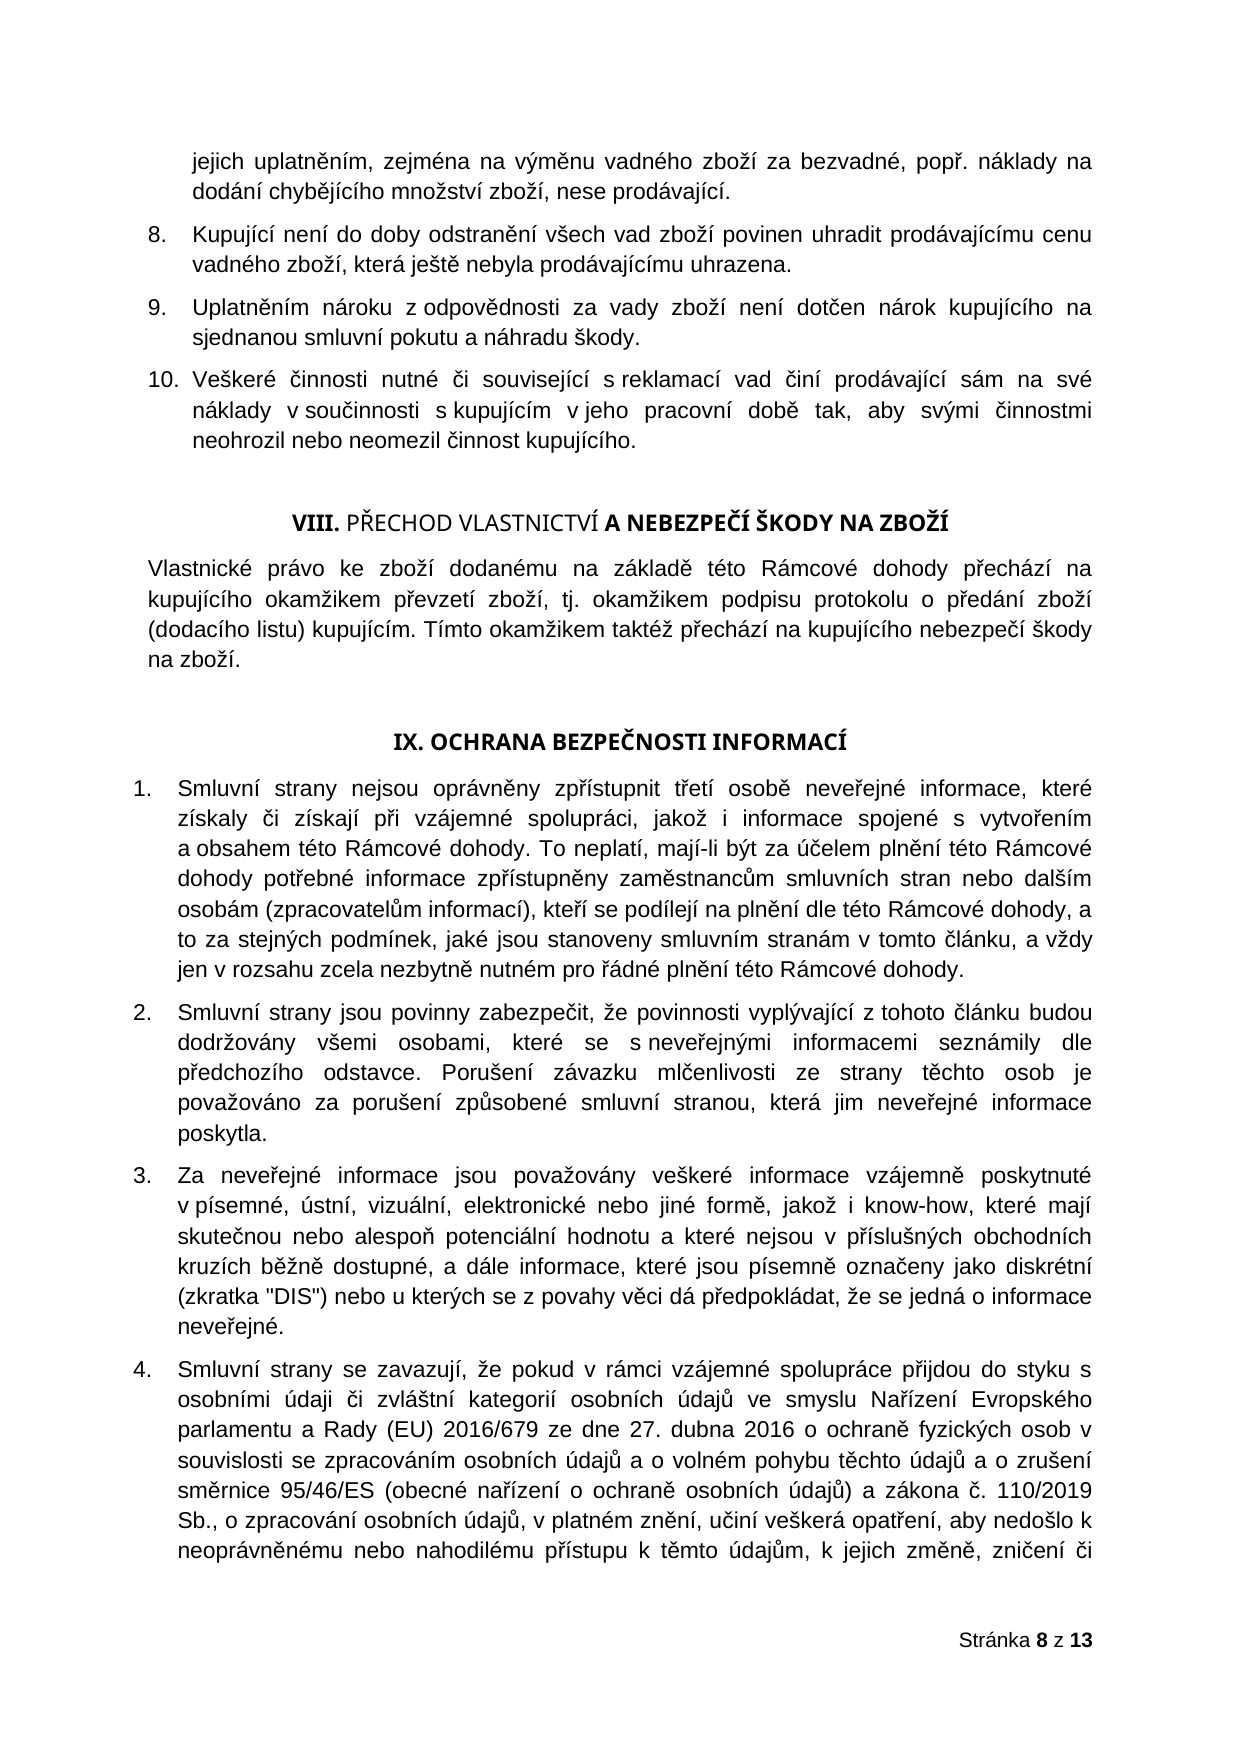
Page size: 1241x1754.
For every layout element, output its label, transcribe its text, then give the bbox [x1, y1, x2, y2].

list Smluvní strany nejsou oprávněny zpřístupnit třetí osobě neveřejné informace, které získaly či získají při vzájemné spolupráci, jakož i informace spojené s vytvořením a obsahem této Rámcové dohody. To neplatí, mají-li být za účelem plnění této Rámcové dohody potřebné informace zpřístupněny zaměstnancům smluvních stran nebo dalším osobám (zpracovatelům informací), kteří se podílejí na plnění dle této Rámcové dohody, a to za stejných podmínek, jaké jsou stanoveny smluvním stranám v tomto článku, a vždy jen v rozsahu zcela nezbytně nutném pro řádné plnění této Rámcové dohody. [133, 775, 1093, 982]
list Za neveřejné informace jsou považovány veškeré informace vzájemně poskytnuté v písemné, ústní, vizuální, elektronické nebo jiné formě, jakož i know-how, které mají skutečnou nebo alespoň potenciální hodnotu a které nejsou v příslušných obchodních kruzích běžně dostupné, a dále informace, které jsou písemně označeny jako diskrétní (zkratka "DIS") nebo u kterých se z povahy věci dá předpokládat, že se jedná o informace neveřejné. [133, 1162, 1093, 1339]
list Kupující není do doby odstranění všech vad zboží povinen uhradit prodávajícímu cenu vadného zboží, která ještě nebyla prodávajícímu uhrazena. [148, 221, 1093, 277]
list Uplatněním nároku z odpovědnosti za vady zboží není dotčen nárok kupujícího na sjednanou smluvní pokutu a náhradu škody. [148, 293, 1093, 350]
list Veškeré činnosti nutné či související s reklamací vad činí prodávající sám na své náklady v součinnosti s kupujícím v jeho pracovní době tak, aby svými činnostmi neohrozil nebo neomezil činnost kupujícího. [148, 366, 1093, 453]
list IX. OCHRANA BEZPEČNOSTI INFORMACÍ [148, 726, 1093, 757]
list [133, 1356, 1093, 1563]
text Vlastnické právo ke zboží dodanému na základě této Rámcové dohody přechází na kupujícího okamžikem převzetí zboží, tj. okamžikem podpisu protokolu o předání zboží (dodacího listu) kupujícím. Tímto okamžikem taktéž přechází na kupujícího nebezpečí škody na zboží. [148, 555, 1093, 672]
list Smluvní strany jsou povinny zabezpečit, že povinnosti vyplývající z tohoto článku budou dodržovány všemi osobami, které se s neveřejnými informacemi seznámily dle předchozího odstavce. Porušení závazku mlčenlivosti ze strany těchto osob je považováno za porušení způsobené smluvní stranou, která jim neveřejné informace poskytla. [133, 999, 1093, 1146]
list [148, 148, 1093, 204]
list VIII. PŘECHOD VLASTNICTVÍ A NEBEZPEČÍ ŠKODY NA ZBOŽÍ [148, 507, 1093, 538]
